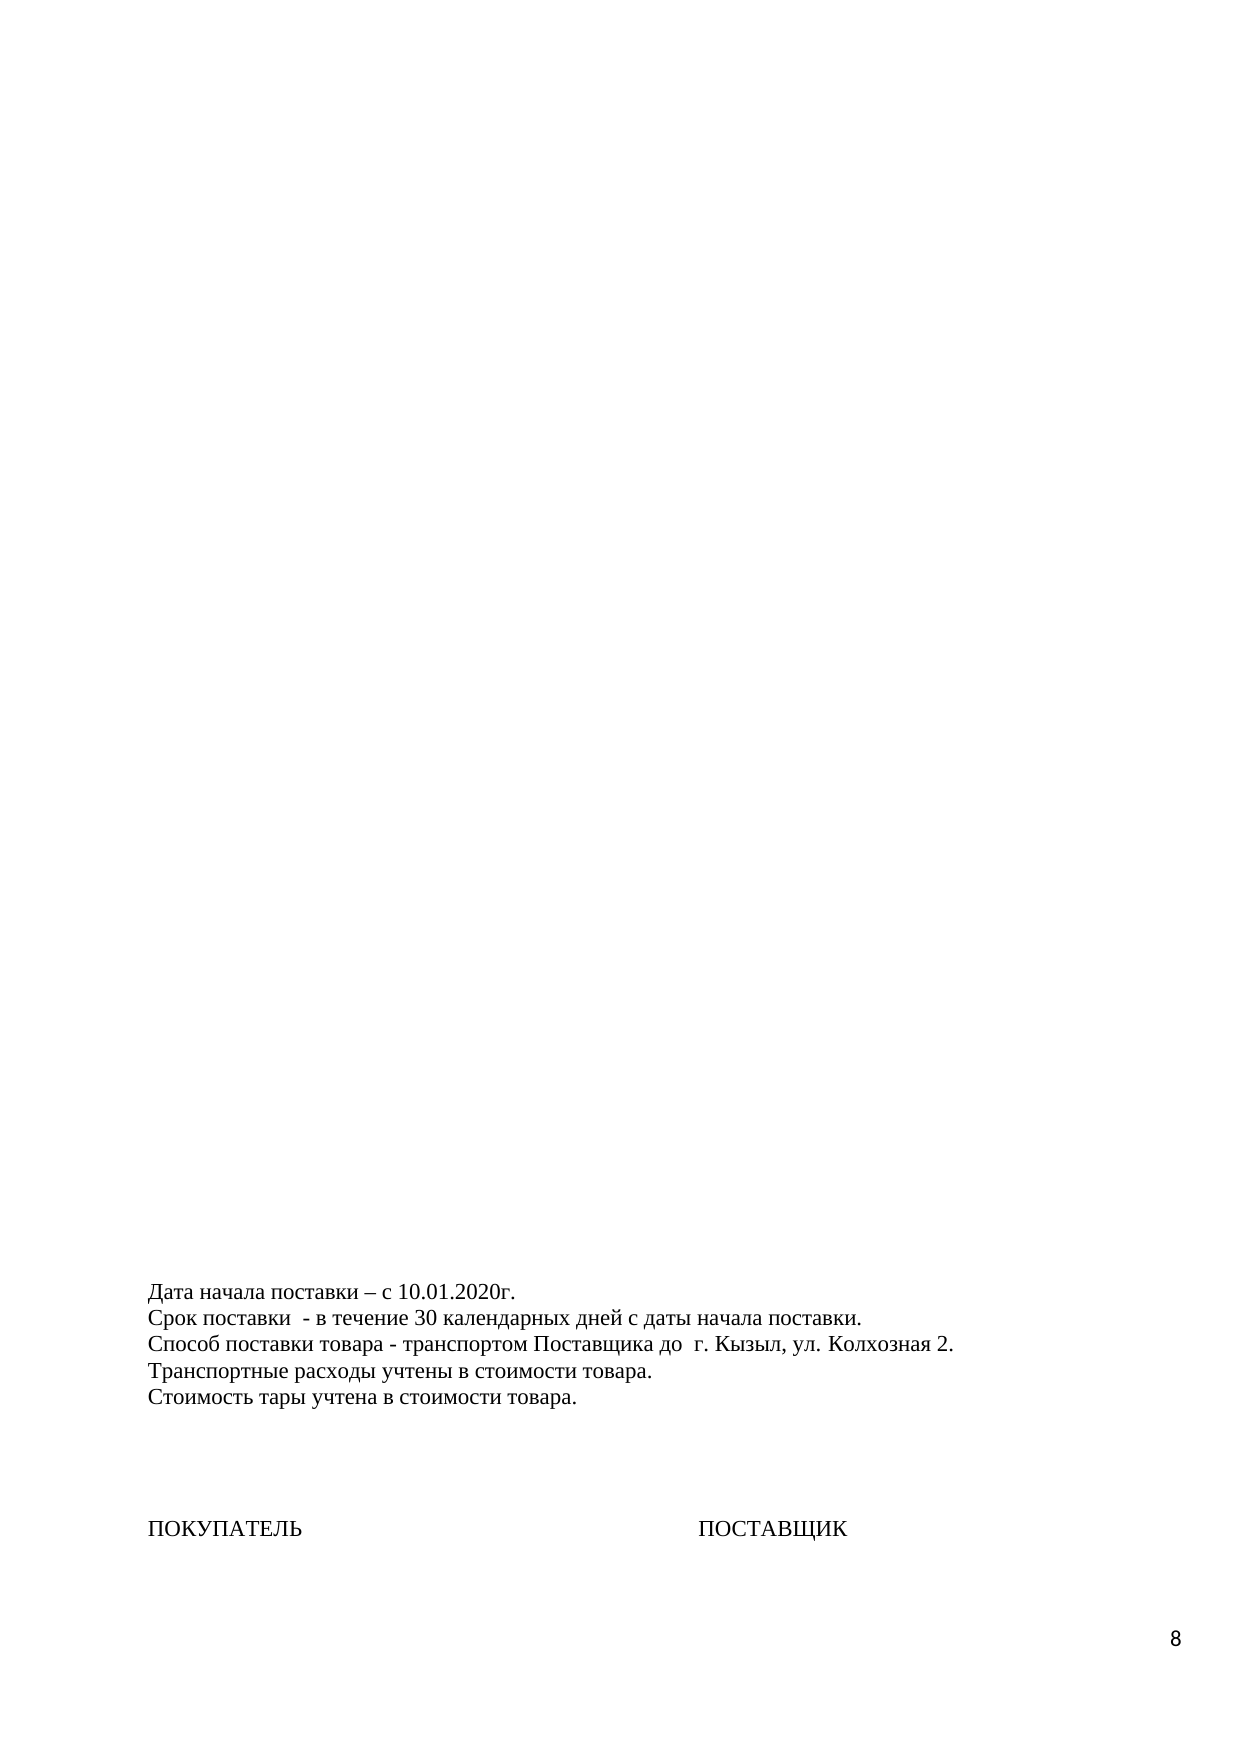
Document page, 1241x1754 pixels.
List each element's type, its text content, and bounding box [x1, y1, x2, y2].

text Способ поставки товара - транспортом Поставщика до г. Кызыл, ул. Колхозная 2. [148, 1330, 1181, 1357]
text Дата начала поставки – с 10.01.2020г. [148, 1278, 1181, 1304]
text ПОКУПАТЕЛЬ ПОСТАВЩИК [148, 1515, 1181, 1541]
text Стоимость тары учтена в стоимости товара. [148, 1383, 1181, 1409]
text Срок поставки - в течение 30 календарных дней с даты начала поставки. [148, 1304, 1181, 1330]
text Транспортные расходы учтены в стоимости товара. [148, 1357, 1181, 1383]
